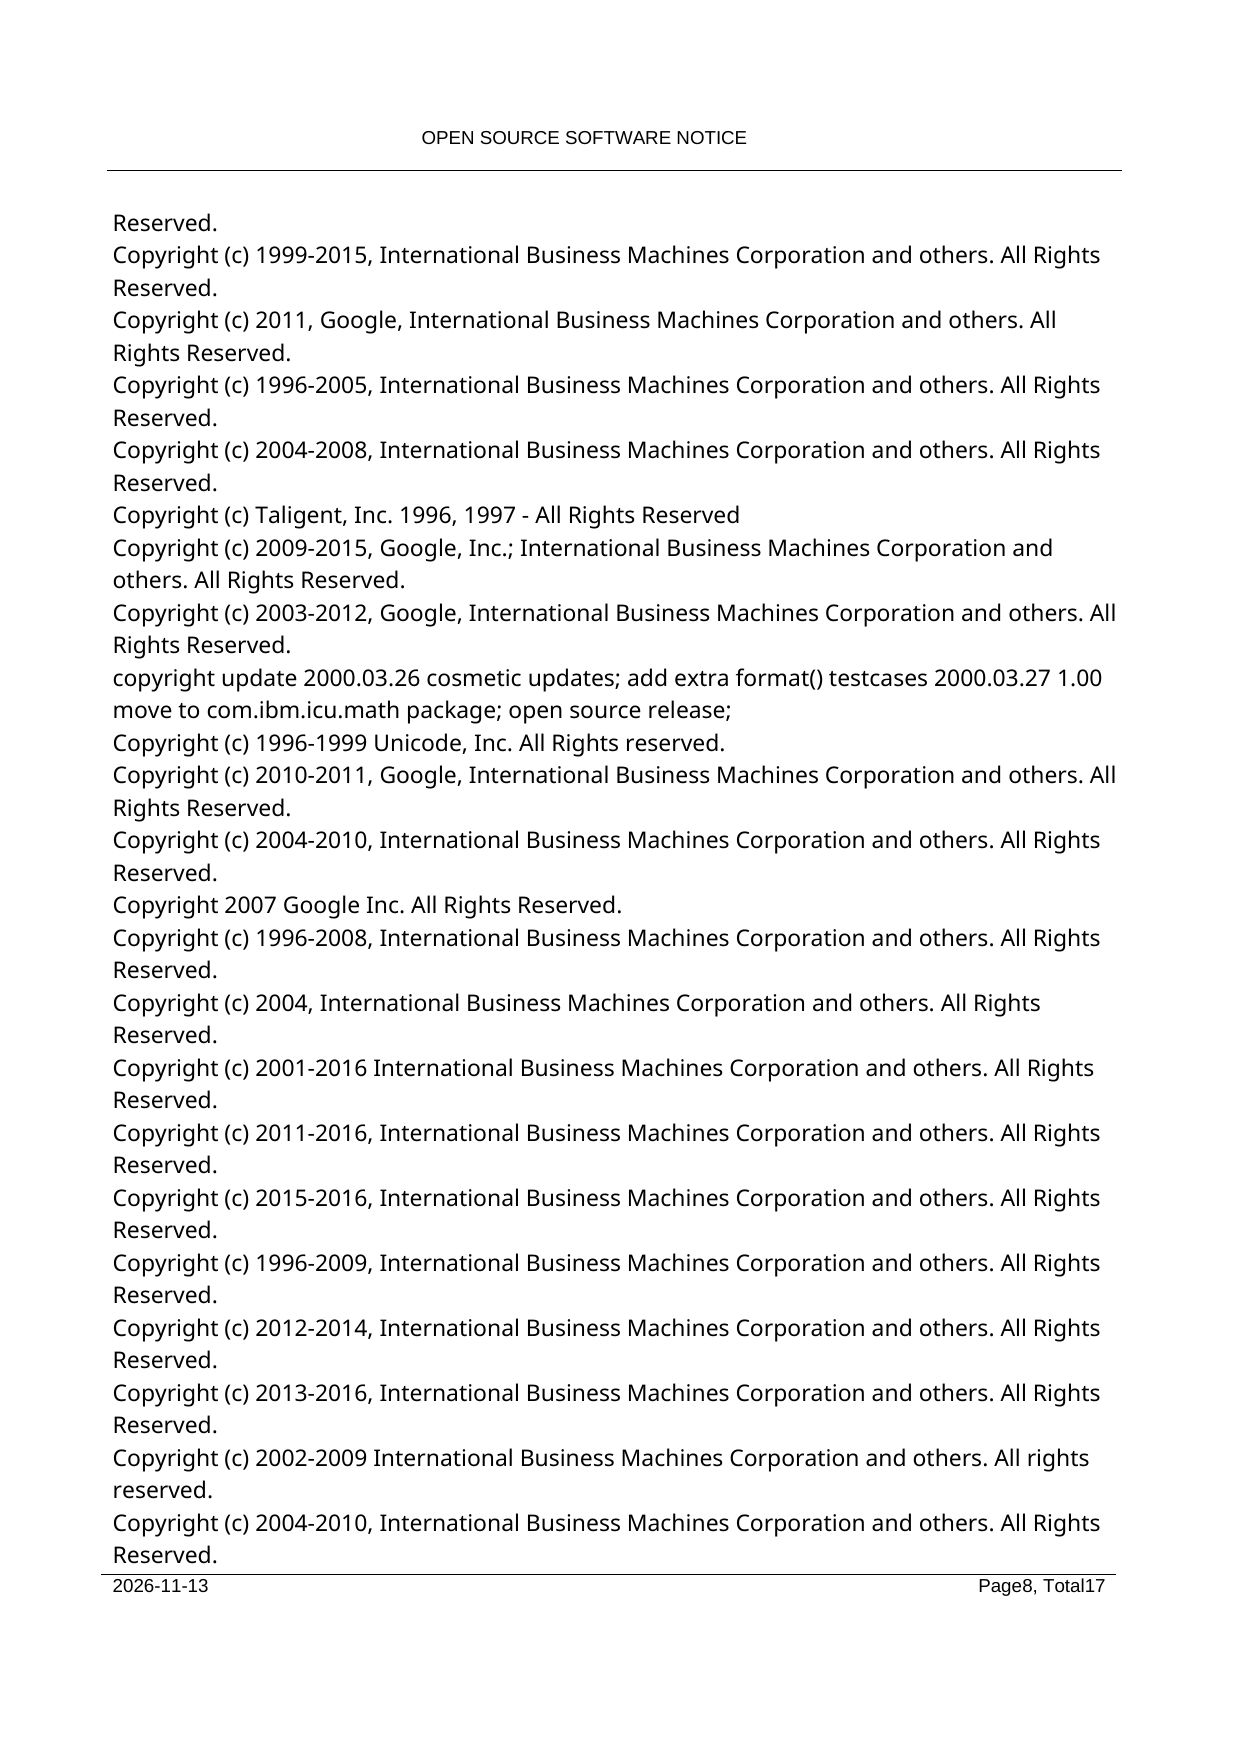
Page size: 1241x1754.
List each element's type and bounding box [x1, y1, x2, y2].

text [112, 206, 1128, 1571]
